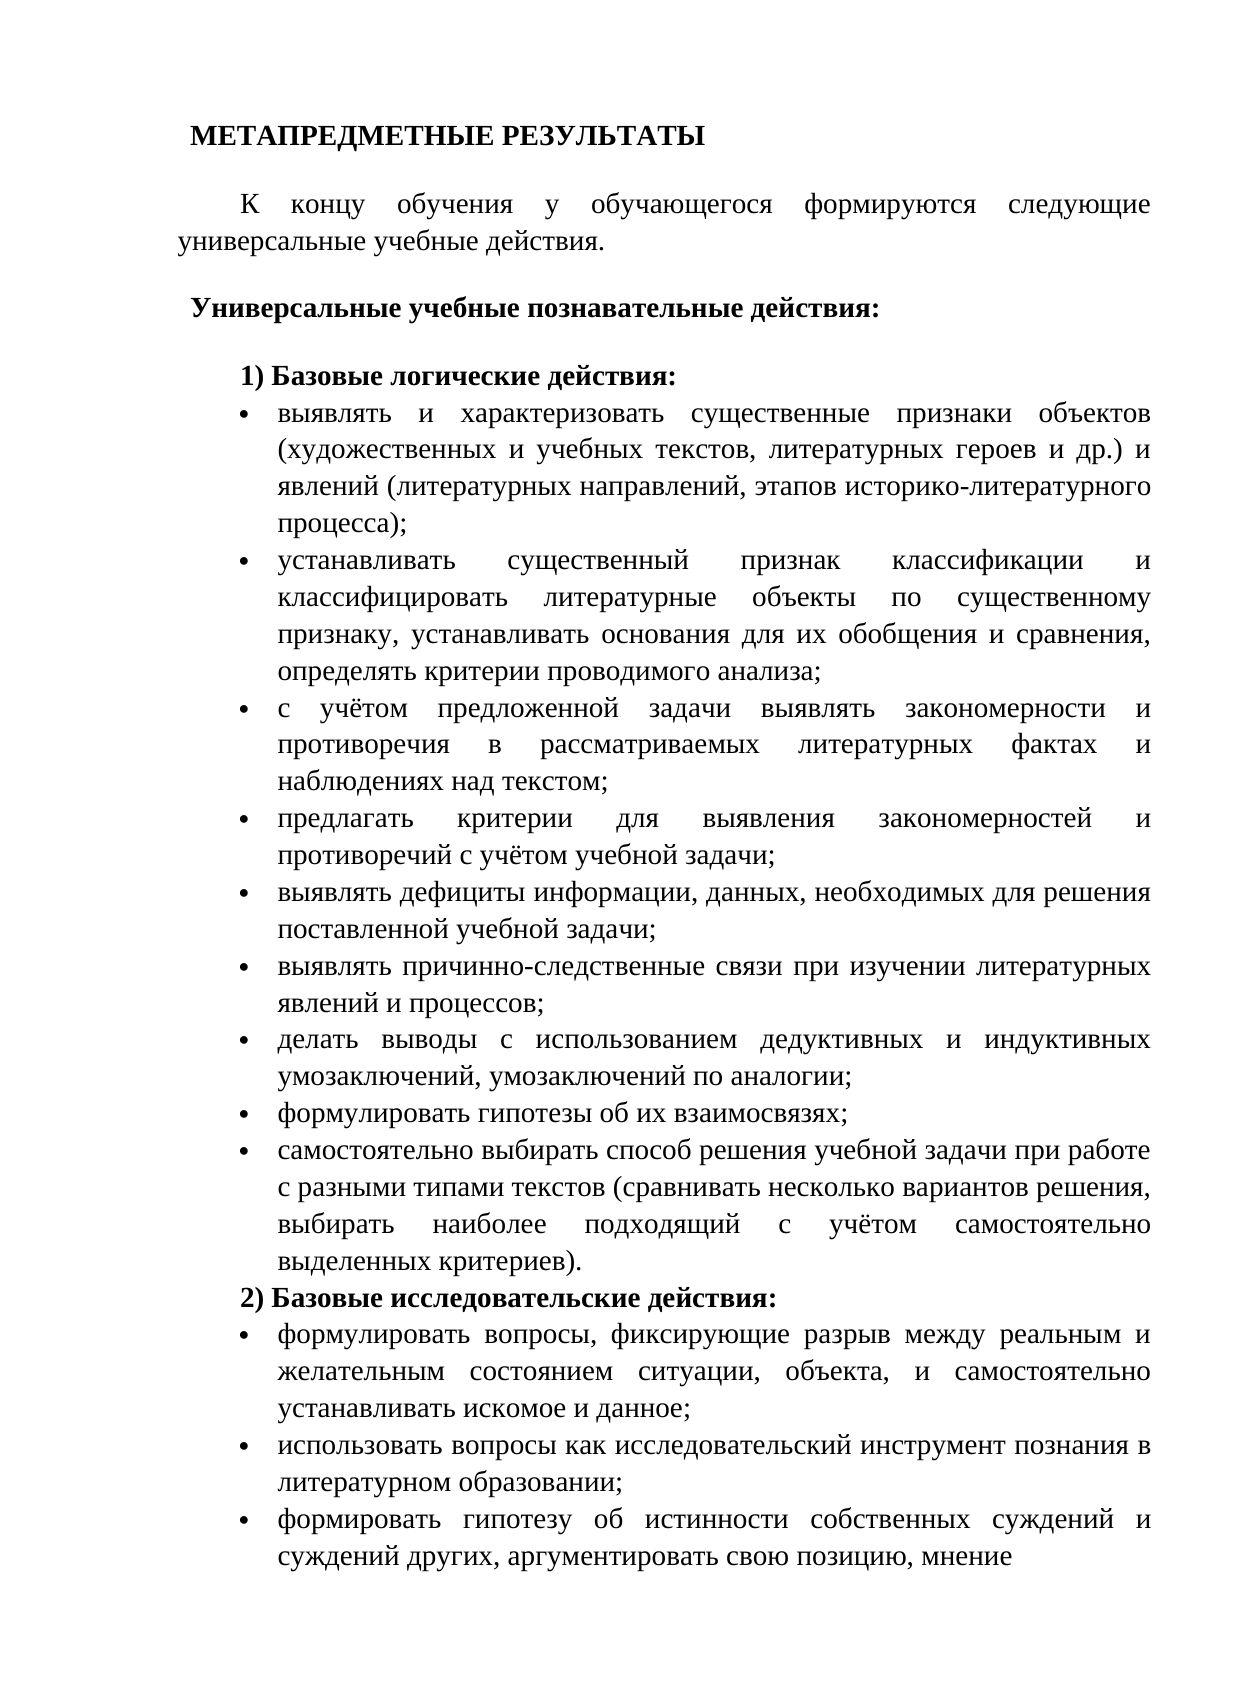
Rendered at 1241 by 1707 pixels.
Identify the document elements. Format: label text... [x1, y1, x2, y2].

list самостоятельно выбирать способ решения учебной задачи при работе с разными типами текстов (сравнивать несколько вариантов решения, выбирать наиболее подходящий с учётом самостоятельно выделенных критериев). [240, 1132, 1152, 1276]
list формулировать вопросы, фиксирующие разрыв между реальным и желательным состоянием ситуации, объекта, и самостоятельно устанавливать искомое и данное; [240, 1317, 1152, 1424]
list использовать вопросы как исследовательский инструмент познания в литературном образовании; [240, 1427, 1152, 1498]
text К концу обучения у обучающегося формируются следующие универсальные учебные действия. [177, 186, 1152, 256]
text 2) Базовые исследовательские действия: [177, 1280, 1152, 1313]
list предлагать критерии для выявления закономерностей и противоречий с учётом учебной задачи; [240, 800, 1152, 871]
list устанавливать существенный признак классификации и классифицировать литературные объекты по существенному признаку, устанавливать основания для их обобщения и сравнения, определять критерии проводимого анализа; [240, 542, 1152, 686]
list с учётом предложенной задачи выявлять закономерности и противоречия в рассматриваемых литературных фактах и наблюдениях над текстом; [240, 690, 1152, 797]
list формулировать гипотезы об их взаимосвязях; [240, 1095, 1152, 1129]
list выявлять дефициты информации, данных, необходимых для решения поставленной учебной задачи; [240, 874, 1152, 944]
list выявлять и характеризовать существенные признаки объектов (художественных и учебных текстов, литературных героев и др.) и явлений (литературных направлений, этапов историко-литературного процесса); [240, 395, 1152, 539]
text МЕТАПРЕДМЕТНЫЕ РЕЗУЛЬТАТЫ [190, 118, 1152, 152]
list выявлять причинно-следственные связи при изучении литературных явлений и процессов; [240, 948, 1152, 1018]
text Универсальные учебные познавательные действия: [190, 290, 1152, 324]
list формировать гипотезу об истинности собственных суждений и суждений других, аргументировать свою позицию, мнение [240, 1501, 1152, 1571]
text 1) Базовые логические действия: [177, 358, 1152, 391]
list делать выводы с использованием дедуктивных и индуктивных умозаключений, умозаключений по аналогии; [240, 1022, 1152, 1092]
